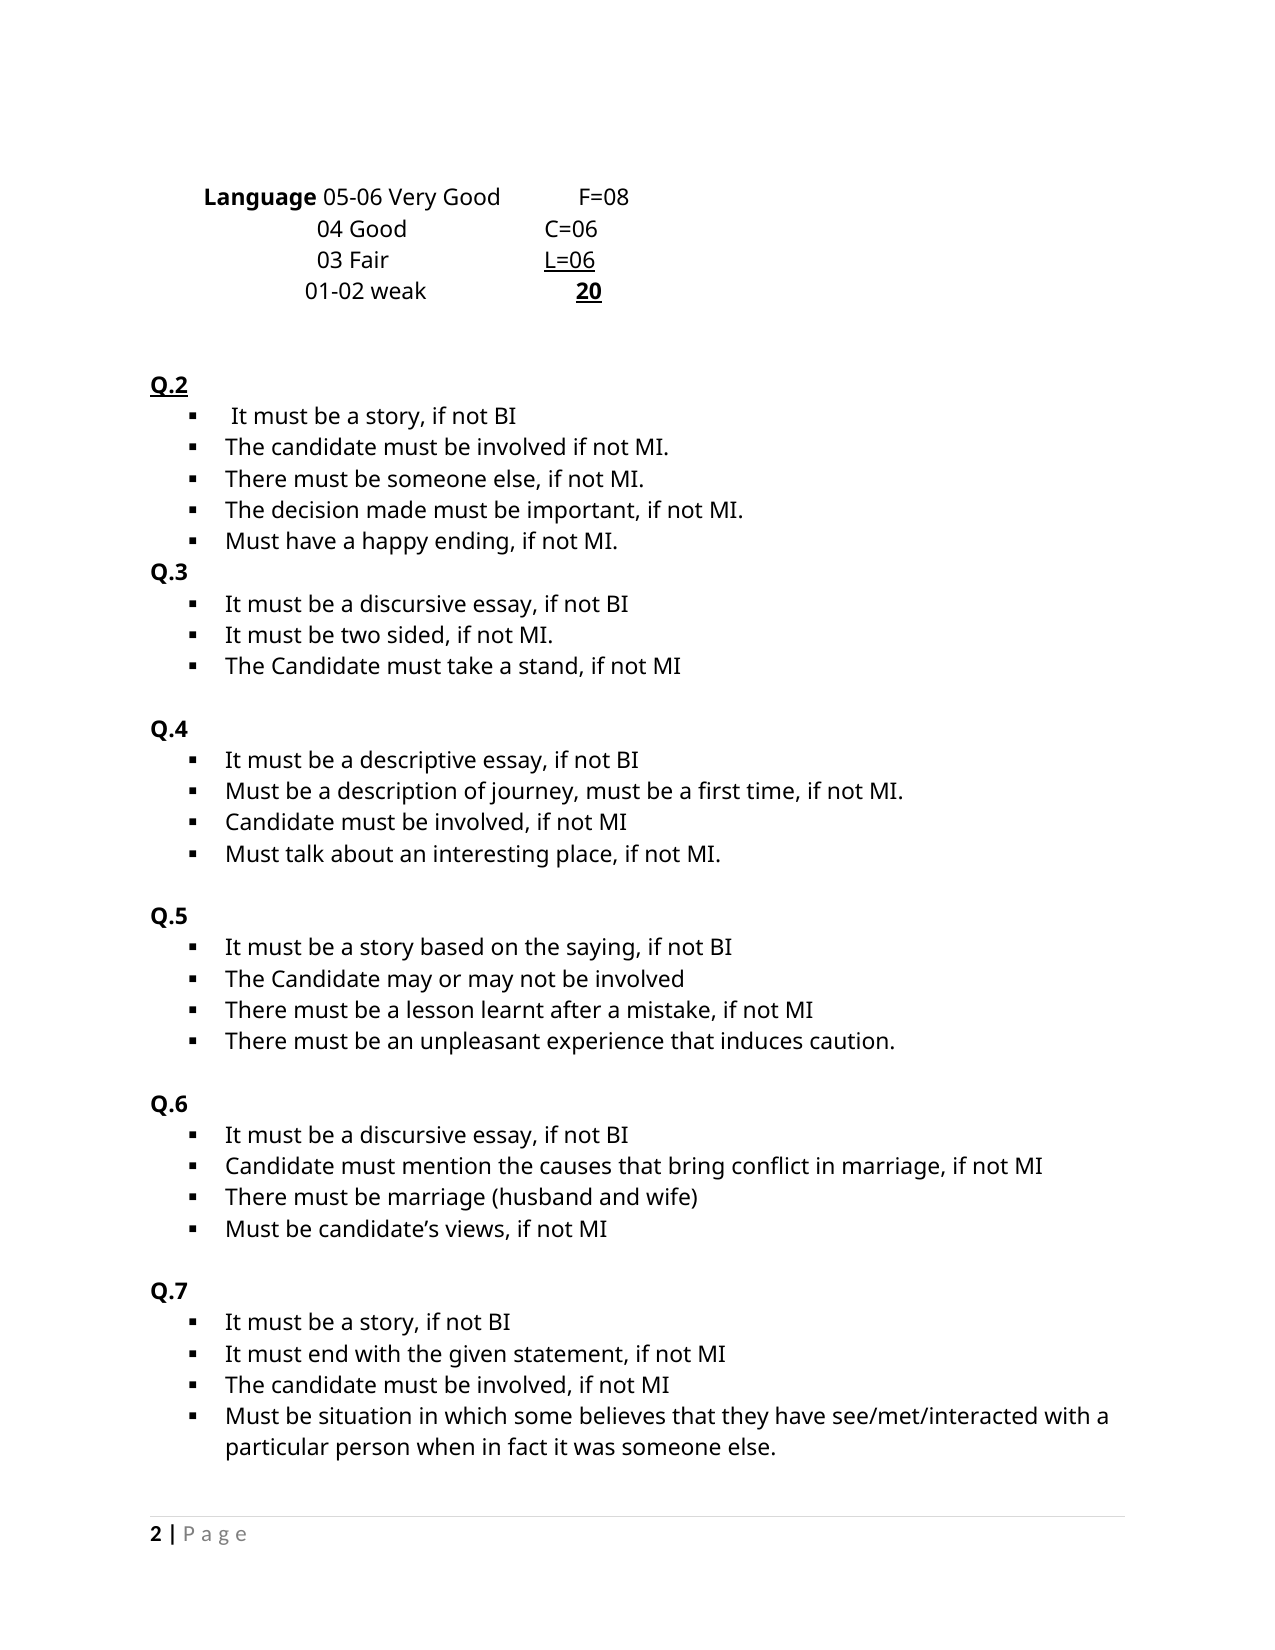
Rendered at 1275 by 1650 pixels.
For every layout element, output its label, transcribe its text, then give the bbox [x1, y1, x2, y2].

list Must be a description of journey, must be a first time, if not MI. [187, 775, 1125, 806]
list Must talk about an interesting place, if not MI. [187, 837, 1125, 869]
list The decision made must be important, if not MI. [187, 494, 1125, 525]
list It must end with the given statement, if not MI [187, 1337, 1125, 1369]
text 04 Good C=06 [150, 212, 1125, 244]
list The candidate must be involved if not MI. [187, 431, 1125, 462]
text Q.7 [150, 1275, 1125, 1306]
text Q.3 [150, 556, 1125, 587]
list It must be a story, if not BI [187, 1306, 1125, 1337]
text Q.2 [150, 369, 1125, 400]
list It must be a discursive essay, if not BI [187, 587, 1125, 619]
list There must be a lesson learnt after a mistake, if not MI [187, 994, 1125, 1025]
list There must be marriage (husband and wife) [187, 1181, 1125, 1212]
list It must be a descriptive essay, if not BI [187, 744, 1125, 775]
text 03 Fair L=06 [150, 244, 1125, 275]
text Q.4 [150, 712, 1125, 744]
list Must be candidate’s views, if not MI [187, 1212, 1125, 1244]
list The Candidate must take a stand, if not MI [187, 650, 1125, 681]
list Candidate must mention the causes that bring conflict in marriage, if not MI [187, 1150, 1125, 1181]
list The Candidate may or may not be involved [187, 962, 1125, 994]
list It must be a story, if not BI [187, 400, 1125, 431]
list Must have a happy ending, if not MI. [187, 525, 1125, 556]
text Language 05-06 Very Good F=08 [150, 181, 1125, 212]
text 01-02 weak 20 [150, 275, 1125, 306]
list Candidate must be involved, if not MI [187, 806, 1125, 837]
text Q.5 [150, 900, 1125, 931]
list It must be two sided, if not MI. [187, 619, 1125, 650]
list It must be a story based on the saying, if not BI [187, 931, 1125, 962]
list There must be someone else, if not MI. [187, 462, 1125, 494]
list The candidate must be involved, if not MI [187, 1369, 1125, 1400]
text Q.6 [150, 1087, 1125, 1119]
list There must be an unpleasant experience that induces caution. [187, 1025, 1125, 1056]
list It must be a discursive essay, if not BI [187, 1119, 1125, 1150]
list Must be situation in which some believes that they have see/met/interacted with a particular person when in fact it was someone else. [187, 1400, 1125, 1462]
